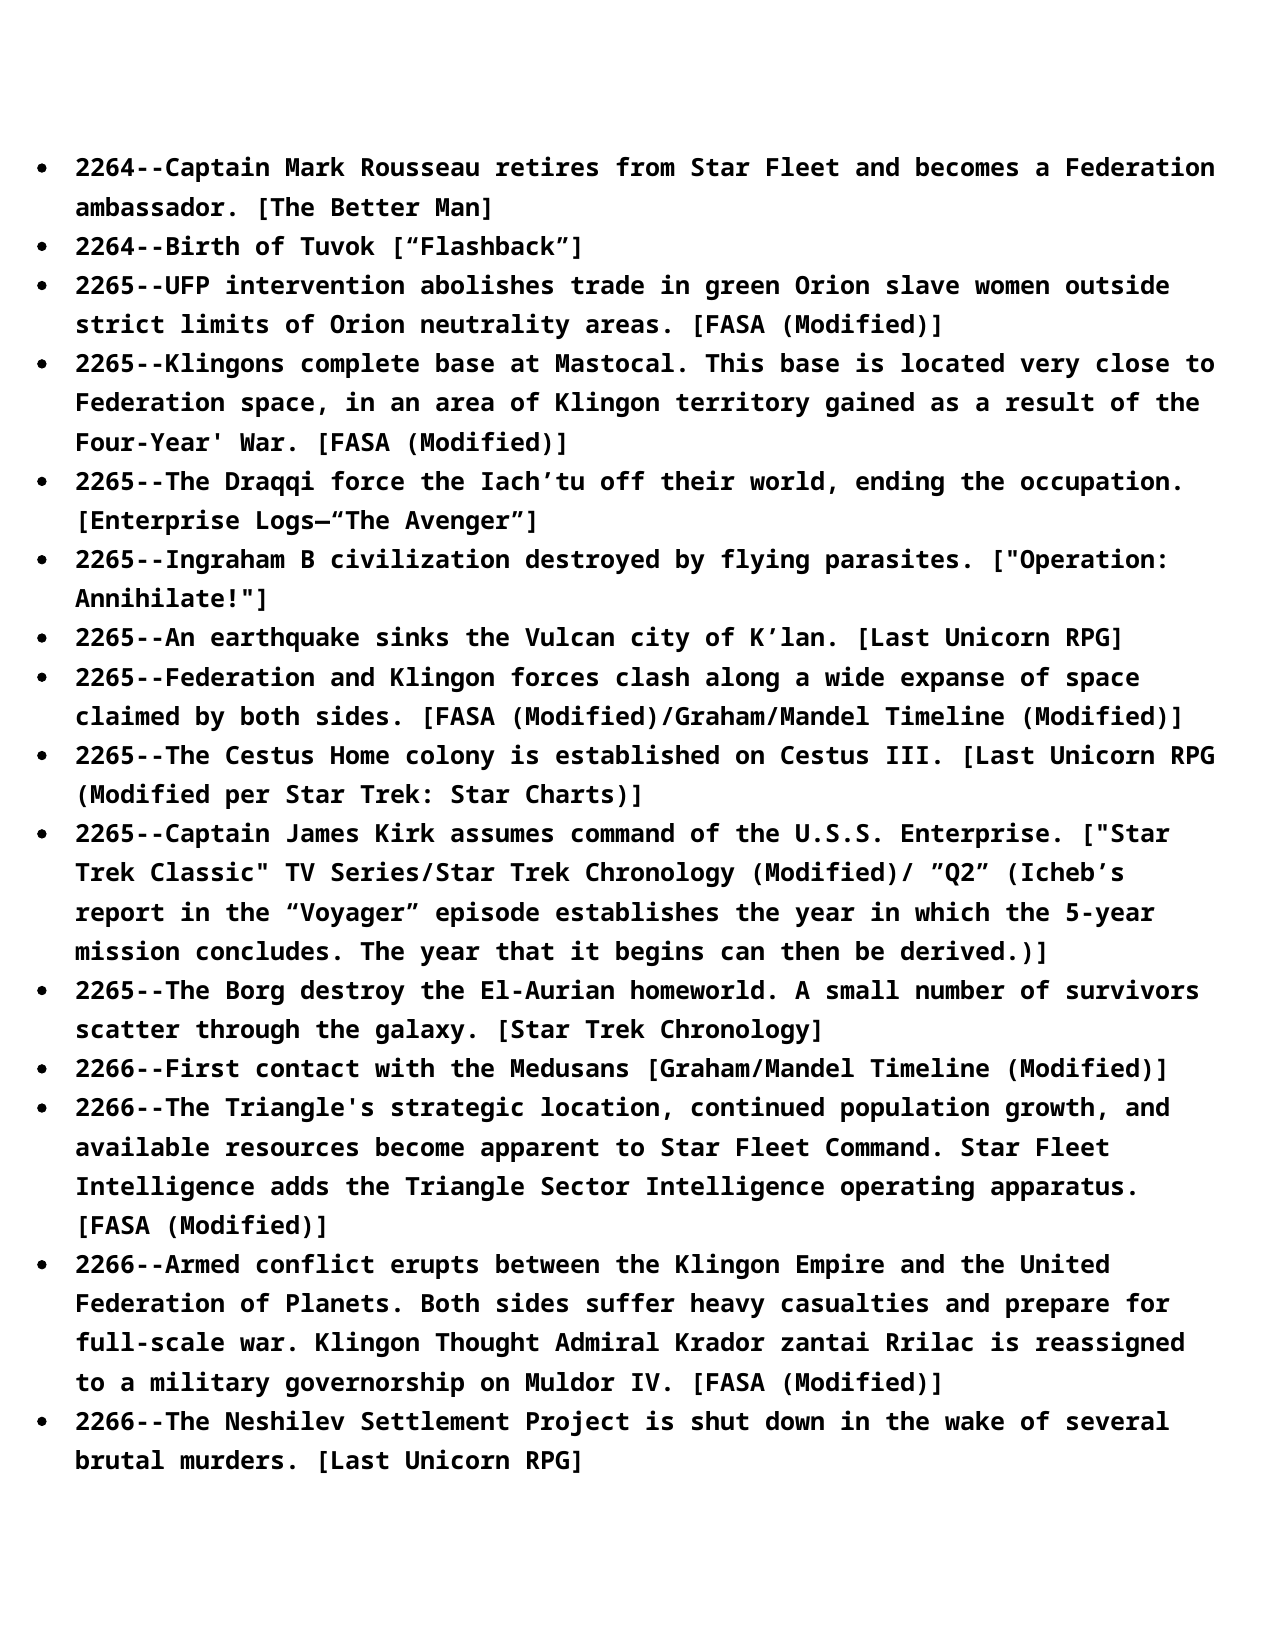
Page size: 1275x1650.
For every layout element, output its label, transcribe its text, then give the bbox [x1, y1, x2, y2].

list 2265--UFP intervention abolishes trade in green Orion slave women outside strict limits of Orion neutrality areas. [FASA (Modified)] [37, 267, 1215, 341]
list 2264--Captain Mark Rousseau retires from Star Fleet and becomes a Federation ambassador. [The Better Man] [37, 150, 1215, 223]
list 2265--Ingraham B civilization destroyed by flying parasites. ["Operation: Annihilate!"] [37, 542, 1215, 615]
list 2265--An earthquake sinks the Vulcan city of K’lan. [Last Unicorn RPG] [37, 620, 1215, 654]
list 2265--The Draqqi force the Iach’tu off their world, ending the occupation. [Enterprise Logs—“The Avenger”] [37, 463, 1215, 537]
list 2265--The Borg destroy the El-Aurian homeworld. A small number of survivors scatter through the galaxy. [Star Trek Chronology] [37, 972, 1215, 1046]
list 2265--The Cestus Home colony is established on Cestus III. [Last Unicorn RPG (Modified per Star Trek: Star Charts)] [37, 737, 1215, 811]
list 2265--Klingons complete base at Mastocal. This base is located very close to Federation space, in an area of Klingon territory gained as a result of the Four-Year' War. [FASA (Modified)] [37, 346, 1215, 458]
list 2265--Captain James Kirk assumes command of the U.S.S. Enterprise. ["Star Trek Classic" TV Series/Star Trek Chronology (Modified)/ ”Q2” (Icheb’s report in the “Voyager” episode establishes the year in which the 5-year mission concludes. The year that it begins can then be derived.)] [37, 816, 1215, 967]
list 2266--First contact with the Medusans [Graham/Mandel Timeline (Modified)] [37, 1051, 1215, 1085]
list 2266--Armed conflict erupts between the Klingon Empire and the United Federation of Planets. Both sides suffer heavy casualties and prepare for full-scale war. Klingon Thought Admiral Krador zantai Rrilac is reassigned to a military governorship on Muldor IV. [FASA (Modified)] [37, 1247, 1215, 1398]
list 2266--The Triangle's strategic location, continued population growth, and available resources become apparent to Star Fleet Command. Star Fleet Intelligence adds the Triangle Sector Intelligence operating apparatus. [FASA (Modified)] [37, 1090, 1215, 1242]
list 2265--Federation and Klingon forces clash along a wide expanse of space claimed by both sides. [FASA (Modified)/Graham/Mandel Timeline (Modified)] [37, 659, 1215, 732]
list 2264--Birth of Tuvok [“Flashback”] [37, 228, 1215, 262]
list 2266--The Neshilev Settlement Project is shut down in the wake of several brutal murders. [Last Unicorn RPG] [37, 1403, 1215, 1477]
